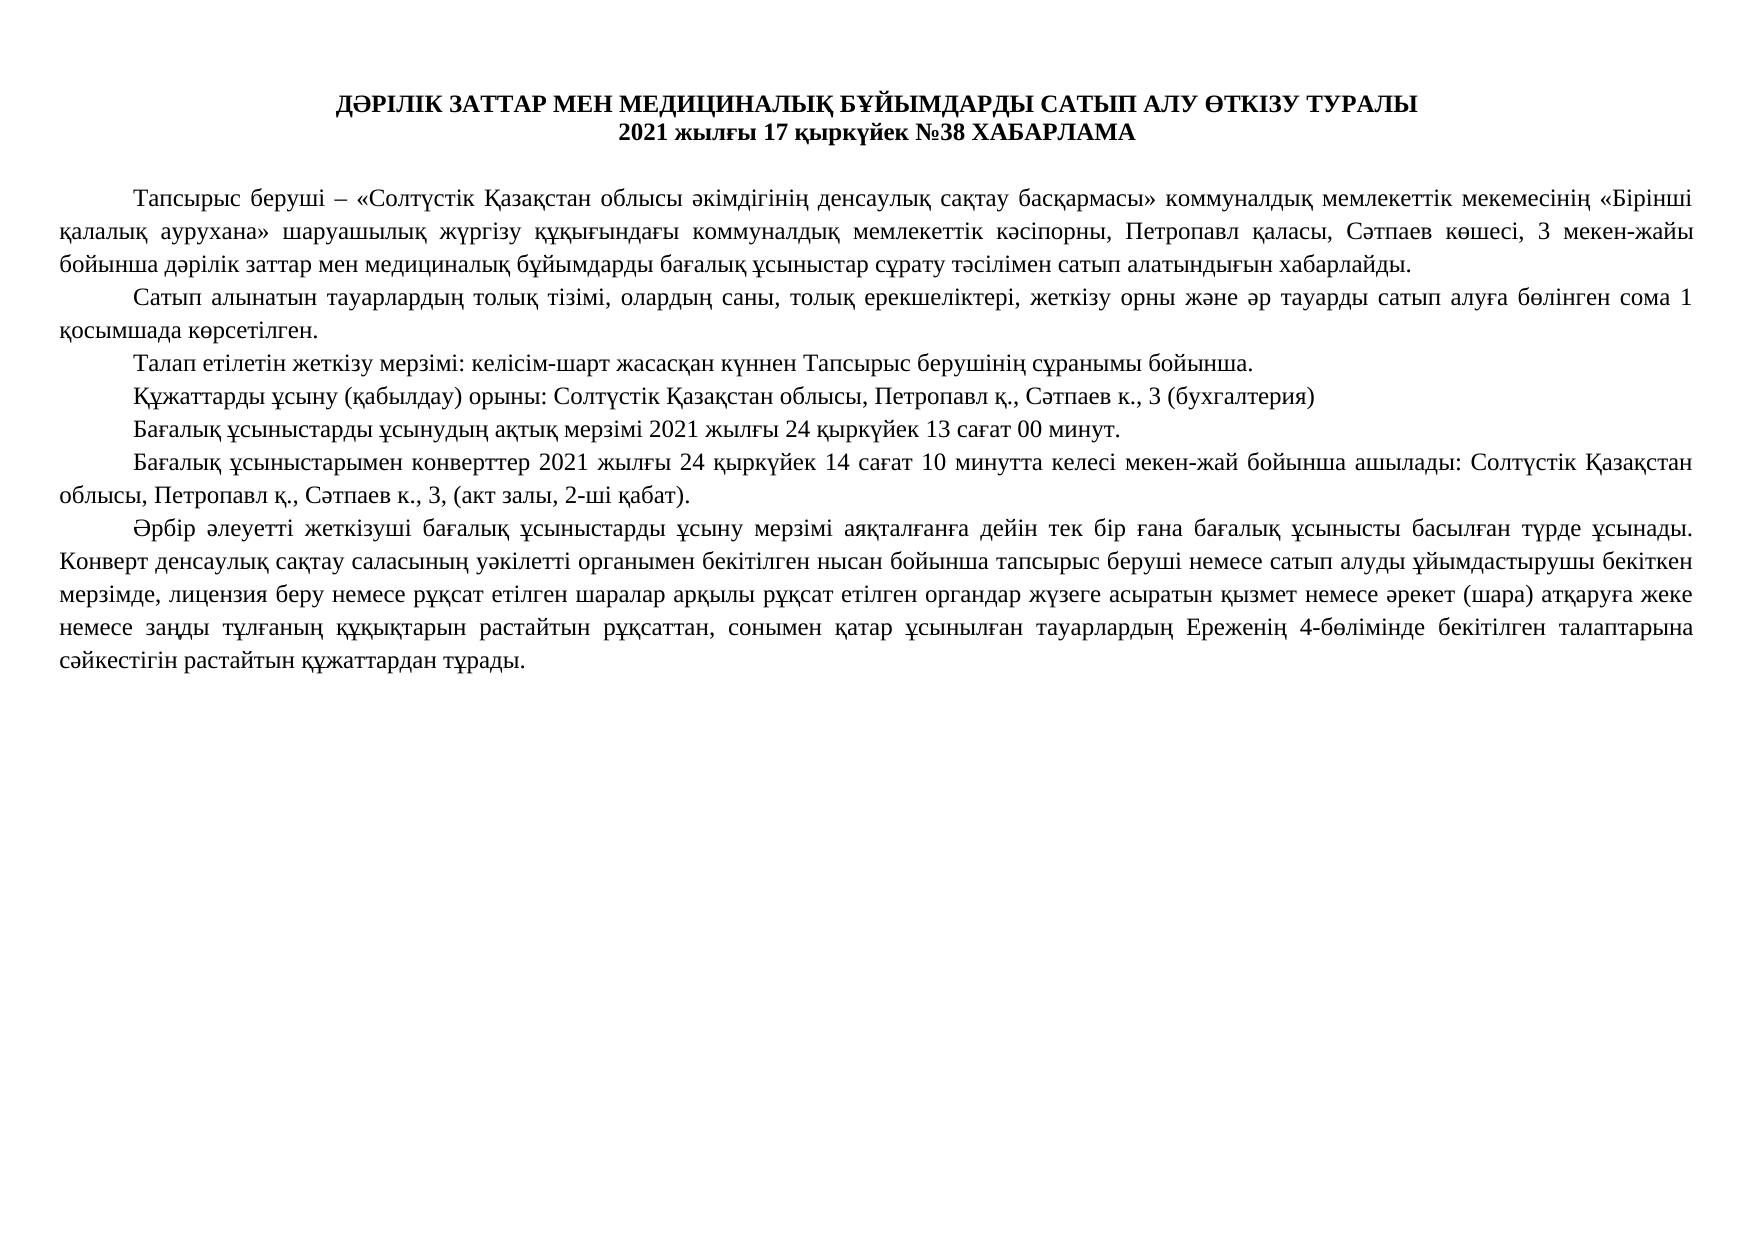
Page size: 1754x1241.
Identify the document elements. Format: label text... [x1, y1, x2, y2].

text Талап етілетін жеткізу мерзімі: келісім-шарт жасасқан күннен Тапсырыс берушінің сұранымы бойынша. [59, 348, 1695, 377]
text Әрбір әлеуетті жеткізуші бағалық ұсыныстарды ұсыну мерзімі аяқталғанға дейін тек бір ғана бағалық ұсынысты басылған түрде ұсынады. Конверт денсаулық сақтау саласының уәкілетті органымен бекітілген нысан бойынша тапсырыс беруші немесе сатып алуды ұйымдастырушы бекіткен мерзімде, лицензия беру немесе рұқсат етілген шаралар арқылы рұқсат етілген органдар жүзеге асыратын қызмет немесе әрекет (шара) атқаруға жеке немесе заңды тұлғаның құқықтарын растайтын рұқсаттан, сонымен қатар ұсынылған тауарлардың Ереженің 4-бөлімінде бекітілген талаптарына сәйкестігін растайтын құжаттардан тұрады. [59, 513, 1695, 674]
text Құжаттарды ұсыну (қабылдау) орыны: Солтүстік Қазақстан облысы, Петропавл қ., Сәтпаев к., 3 (бухгалтерия) [59, 381, 1695, 410]
text Сатып алынатын тауарлардың толық тізімі, олардың саны, толық ерекшеліктері, жеткізу орны және әр тауарды сатып алуға бөлінген сома 1 қосымшада көрсетілген. [59, 282, 1695, 344]
text Бағалық ұсыныстарымен конверттер 2021 жылғы 24 қыркүйек 14 сағат 10 минутта келесі мекен-жай бойынша ашылады: Солтүстік Қазақстан облысы, Петропавл қ., Сәтпаев к., 3, (акт залы, 2-ші қабат). [59, 447, 1695, 509]
text ДӘРІЛІК ЗАТТАР МЕН МЕДИЦИНАЛЫҚ БҰЙЫМДАРДЫ САТЫП АЛУ ӨТКІЗУ ТУРАЛЫ [59, 89, 1695, 117]
text 2021 жылғы 17 қыркүйек №38 ХАБАРЛАМА [59, 117, 1695, 146]
text Бағалық ұсыныстарды ұсынудың ақтық мерзімі 2021 жылғы 24 қыркүйек 13 сағат 00 минут. [59, 414, 1695, 443]
text Тапсырыс беруші – «Солтүстік Қазақстан облысы әкімдігінің денсаулық сақтау басқармасы» коммуналдық мемлекеттік мекемесінің «Бірінші қалалық аурухана» шаруашылық жүргізу құқығындағы коммуналдық мемлекеттік кәсіпорны, Петропавл қаласы, Сәтпаев көшесі, 3 мекен-жайы бойынша дәрілік заттар мен медициналық бұйымдарды бағалық ұсыныстар сұрату тәсілімен сатып алатындығын хабарлайды. [59, 183, 1695, 278]
